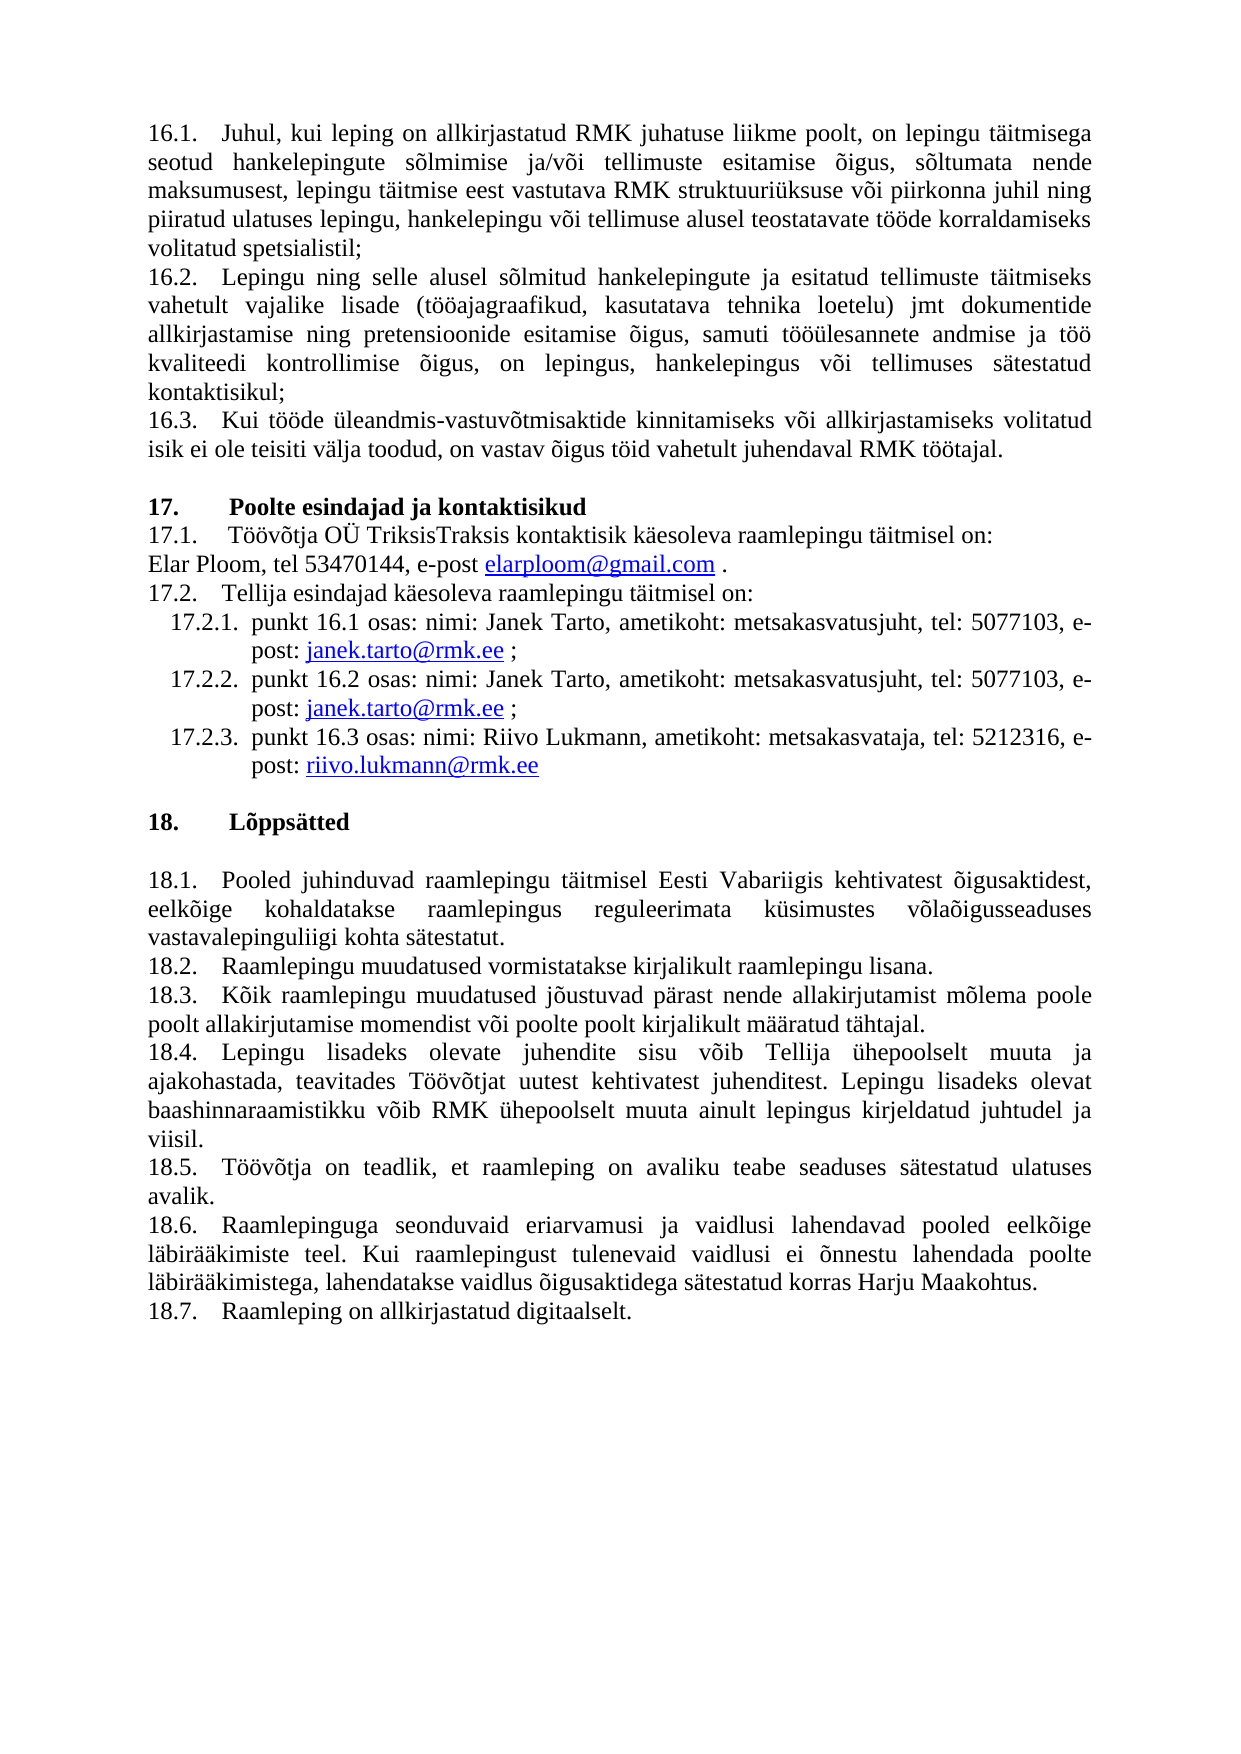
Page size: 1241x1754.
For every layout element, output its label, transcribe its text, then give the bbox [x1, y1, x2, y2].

list punkt 16.3 osas: nimi: Riivo Lukmann, ametikoht: metsakasvataja, tel: 5212316, e-post: riivo.lukmann@rmk.ee [170, 722, 1092, 779]
list Tellija esindajad käesoleva raamlepingu täitmisel on: [148, 578, 1092, 607]
list Kõik raamlepingu muudatused jõustuvad pärast nende allakirjutamist mõlema poole poolt allakirjutamise momendist või poolte poolt kirjalikult määratud tähtajal. [148, 980, 1092, 1037]
list Pooled juhinduvad raamlepingu täitmisel Eesti Vabariigis kehtivatest õigusaktidest, eelkõige kohaldatakse raamlepingus reguleerimata küsimustes võlaõigusseaduses vastavalepinguliigi kohta sätestatut. [148, 865, 1092, 951]
list Lõppsätted [148, 807, 1092, 836]
list punkt 16.1 osas: nimi: Janek Tarto, ametikoht: metsakasvatusjuht, tel: 5077103, e-post: janek.tarto@rmk.ee ; [170, 607, 1092, 664]
list Juhul, kui leping on allkirjastatud RMK juhatuse liikme poolt, on lepingu täitmisega seotud hankelepingute sõlmimise ja/või tellimuste esitamise õigus, sõltumata nende maksumusest, lepingu täitmise eest vastutava RMK struktuuriüksuse või piirkonna juhil ning piiratud ulatuses lepingu, hankelepingu või tellimuse alusel teostatavate tööde korraldamiseks volitatud spetsialistil; [148, 118, 1092, 262]
list Lepingu ning selle alusel sõlmitud hankelepingute ja esitatud tellimuste täitmiseks vahetult vajalike lisade (tööajagraafikud, kasutatava tehnika loetelu) jmt dokumentide allkirjastamise ning pretensioonide esitamise õigus, samuti tööülesannete andmise ja töö kvaliteedi kontrollimise õigus, on lepingus, hankelepingus või tellimuses sätestatud kontaktisikul; [148, 262, 1092, 406]
list Raamlepinguga seonduvaid eriarvamusi ja vaidlusi lahendavad pooled eelkõige läbirääkimiste teel. Kui raamlepingust tulenevaid vaidlusi ei õnnestu lahendada poolte läbirääkimistega, lahendatakse vaidlus õigusaktidega sätestatud korras Harju Maakohtus. [148, 1210, 1092, 1296]
list Raamleping on allkirjastatud digitaalselt. [148, 1296, 1092, 1325]
list Lepingu lisadeks olevate juhendite sisu võib Tellija ühepoolselt muuta ja ajakohastada, teavitades Töövõtjat uutest kehtivatest juhenditest. Lepingu lisadeks olevat baashinnaraamistikku võib RMK ühepoolselt muuta ainult lepingus kirjeldatud juhtudel ja viisil. [148, 1037, 1092, 1152]
list Raamlepingu muudatused vormistatakse kirjalikult raamlepingu lisana. [148, 951, 1092, 980]
list Töövõtja OÜ TriksisTraksis kontaktisik käesoleva raamlepingu täitmisel on: [148, 521, 1092, 549]
list Poolte esindajad ja kontaktisikud [148, 492, 1092, 521]
text Elar Ploom, tel 53470144, e-post elarploom@gmail.com . [148, 549, 1092, 578]
list Töövõtja on teadlik, et raamleping on avaliku teabe seaduses sätestatud ulatuses avalik. [148, 1152, 1092, 1210]
list Kui tööde üleandmis-vastuvõtmisaktide kinnitamiseks või allkirjastamiseks volitatud isik ei ole teisiti välja toodud, on vastav õigus töid vahetult juhendaval RMK töötajal. [148, 406, 1092, 463]
list punkt 16.2 osas: nimi: Janek Tarto, ametikoht: metsakasvatusjuht, tel: 5077103, e-post: janek.tarto@rmk.ee ; [170, 664, 1092, 722]
